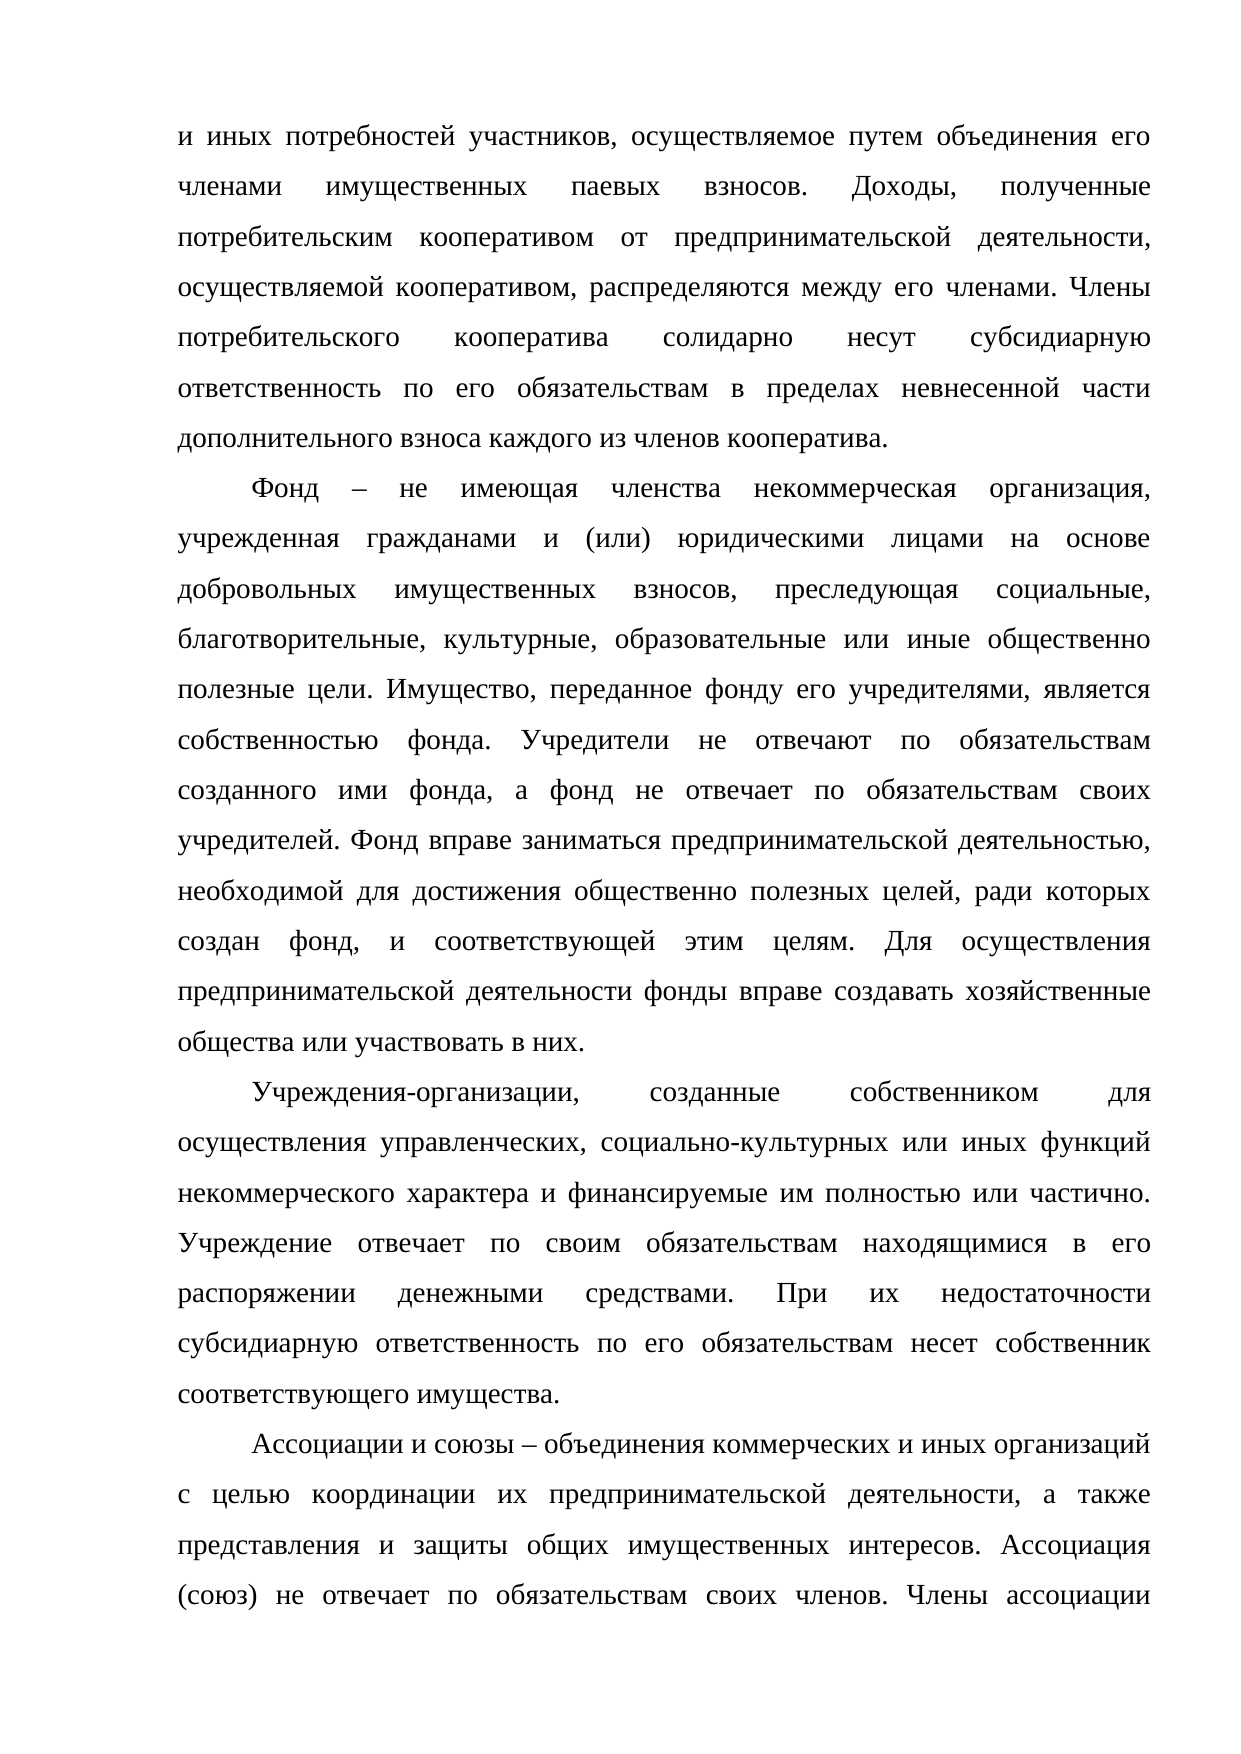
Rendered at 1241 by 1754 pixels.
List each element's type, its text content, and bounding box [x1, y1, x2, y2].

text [177, 118, 1152, 453]
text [177, 1426, 1152, 1611]
text Фонд – не имеющая членства некоммерческая организация, учрежденная гражданами и (или) юридическими лицами на основе добровольных имущественных взносов, преследующая социальные, благотворительные, культурные, образовательные или иные общественно полезные цели. Имущество, переданное фонду его учредителями, является собственностью фонда. Учредители не отвечают по обязательствам созданного ими фонда, а фонд не отвечает по обязательствам своих учредителей. Фонд вправе заниматься предпринимательской деятельностью, необходимой для достижения общественно полезных целей, ради которых создан фонд, и соответствующей этим целям. Для осуществления предпринимательской деятельности фонды вправе создавать хозяйственные общества или участвовать в них. [177, 470, 1152, 1057]
text Учреждения-организации, созданные собственником для осуществления управленческих, социально-культурных или иных функций некоммерческого характера и финансируемые им полностью или частично. Учреждение отвечает по своим обязательствам находящимися в его распоряжении денежными средствами. При их недостаточности субсидиарную ответственность по его обязательствам несет собственник соответствующего имущества. [177, 1074, 1152, 1409]
